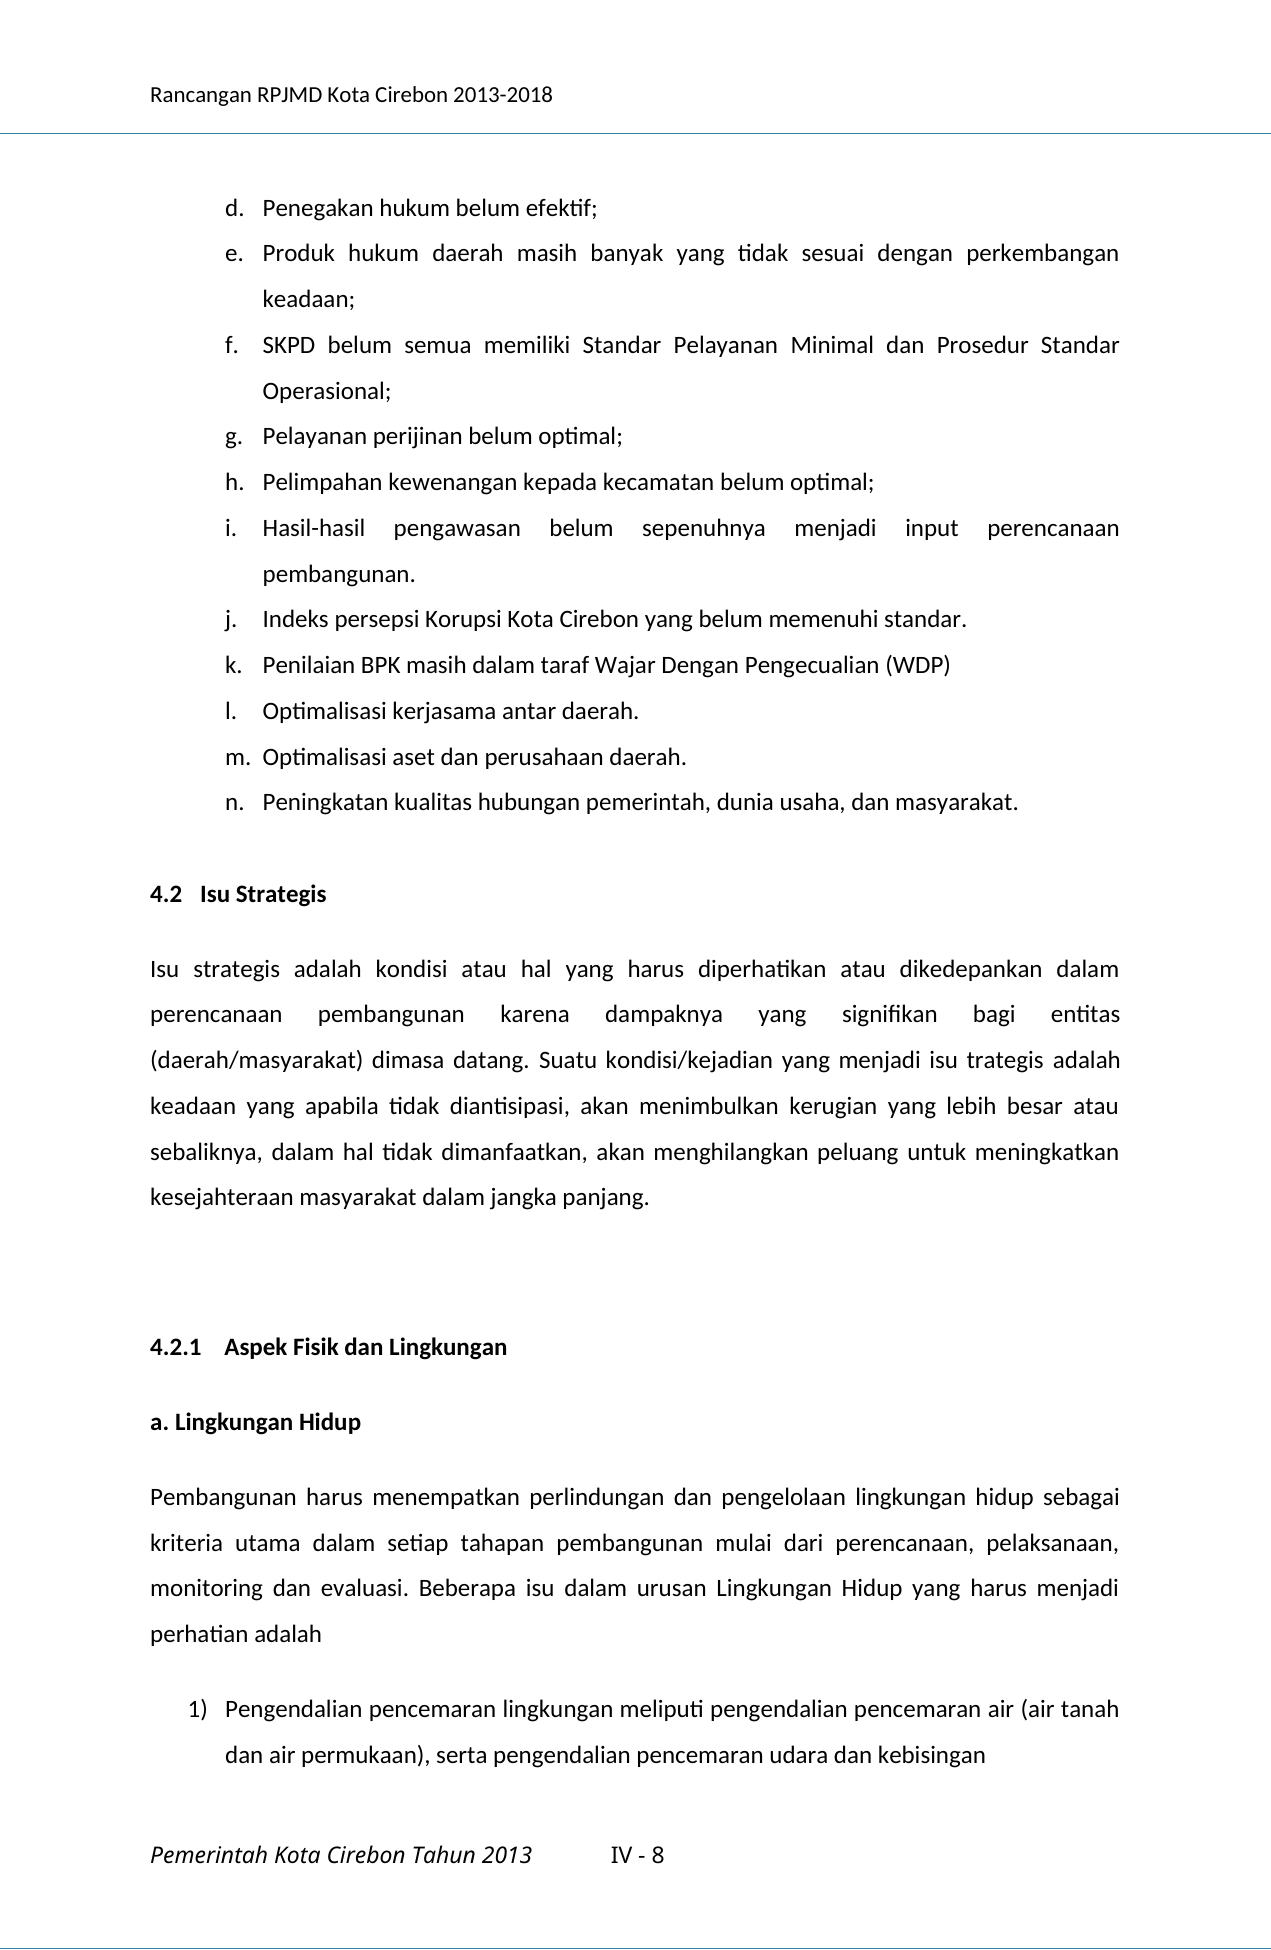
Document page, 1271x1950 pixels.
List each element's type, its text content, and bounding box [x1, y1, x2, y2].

text a. Lingkungan Hidup [150, 1406, 1121, 1437]
text Pembangunan harus menempatkan perlindungan dan pengelolaan lingkungan hidup sebagai kriteria utama dalam setiap tahapan pembangunan mulai dari perencanaan, pelaksanaan, monitoring dan evaluasi. Beberapa isu dalam urusan Lingkungan Hidup yang harus menjadi perhatian adalah [150, 1481, 1121, 1649]
list SKPD belum semua memiliki Standar Pelayanan Minimal dan Prosedur Standar Operasional; [225, 329, 1121, 405]
list Peningkatan kualitas hubungan pemerintah, dunia usaha, dan masyarakat. [225, 786, 1121, 817]
list Pelimpahan kewenangan kepada kecamatan belum optimal; [225, 466, 1121, 497]
list Optimalisasi aset dan perusahaan daerah. [225, 741, 1121, 771]
list Hasil-hasil pengawasan belum sepenuhnya menjadi input perencanaan pembangunan. [225, 512, 1121, 588]
list Isu Strategis [150, 878, 1121, 908]
list Indeks persepsi Korupsi Kota Cirebon yang belum memenuhi standar. [225, 603, 1121, 634]
list Penegakan hukum belum efektif; [225, 192, 1121, 222]
text Isu strategis adalah kondisi atau hal yang harus diperhatikan atau dikedepankan dalam perencanaan pembangunan karena dampaknya yang signifikan bagi entitas (daerah/masyarakat) dimasa datang. Suatu kondisi/kejadian yang menjadi isu trategis adalah keadaan yang apabila tidak diantisipasi, akan menimbulkan kerugian yang lebih besar atau sebaliknya, dalam hal tidak dimanfaatkan, akan menghilangkan peluang untuk meningkatkan kesejahteraan masyarakat dalam jangka panjang. [150, 953, 1121, 1212]
list Penilaian BPK masih dalam taraf Wajar Dengan Pengecualian (WDP) [225, 649, 1121, 680]
text 4.2.1 Aspek Fisik dan Lingkungan [150, 1331, 1121, 1362]
list Pelayanan perijinan belum optimal; [225, 421, 1121, 451]
list Pengendalian pencemaran lingkungan meliputi pengendalian pencemaran air (air tanah dan air permukaan), serta pengendalian pencemaran udara dan kebisingan [187, 1693, 1121, 1769]
list Optimalisasi kerjasama antar daerah. [225, 695, 1121, 725]
list Produk hukum daerah masih banyak yang tidak sesuai dengan perkembangan keadaan; [225, 238, 1121, 314]
